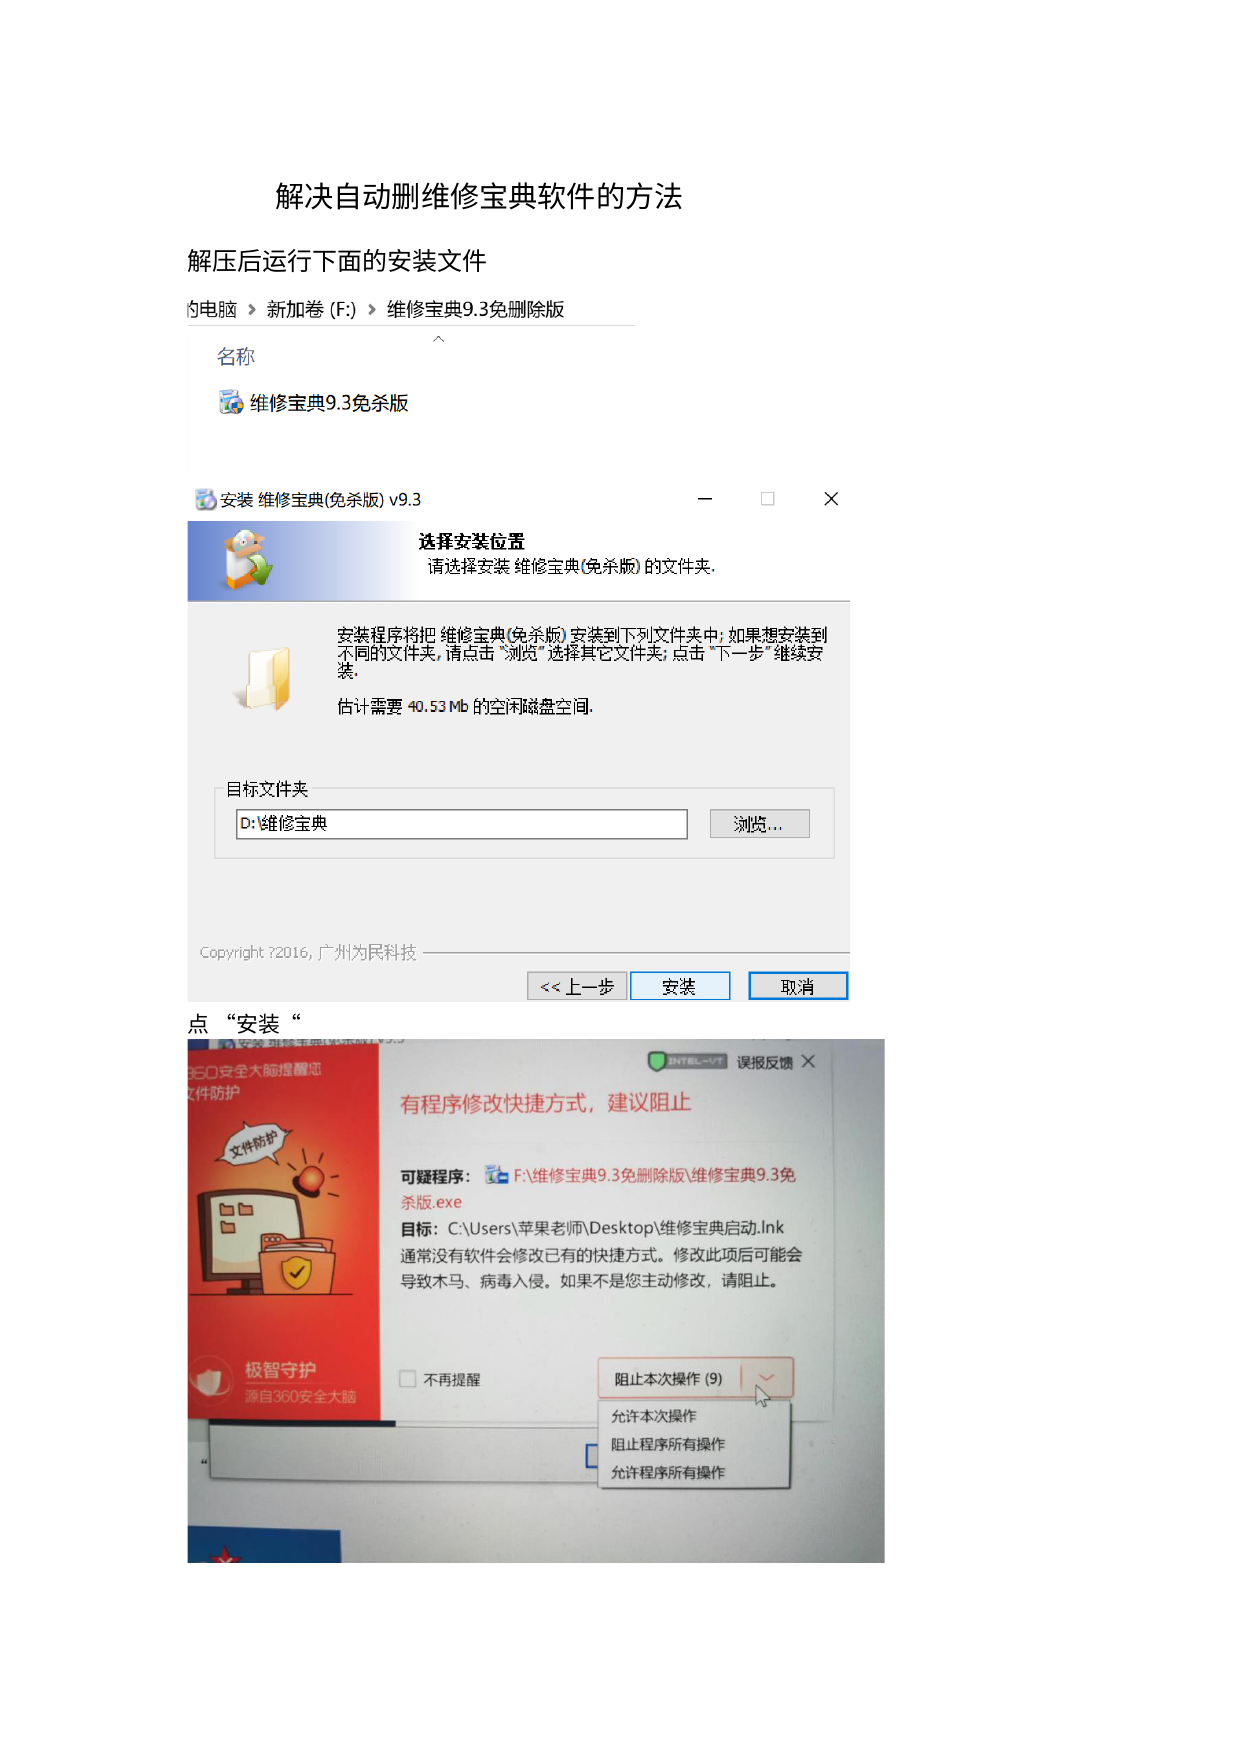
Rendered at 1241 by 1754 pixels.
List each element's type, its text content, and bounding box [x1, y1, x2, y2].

picture [187, 1039, 885, 1563]
picture [187, 292, 636, 473]
picture [187, 487, 851, 1002]
text 解决自动删维修宝典软件的方法 [187, 162, 1053, 227]
text 解压后运行下面的安装文件 [187, 227, 1053, 292]
text 点 “安装“ [187, 1007, 1053, 1039]
